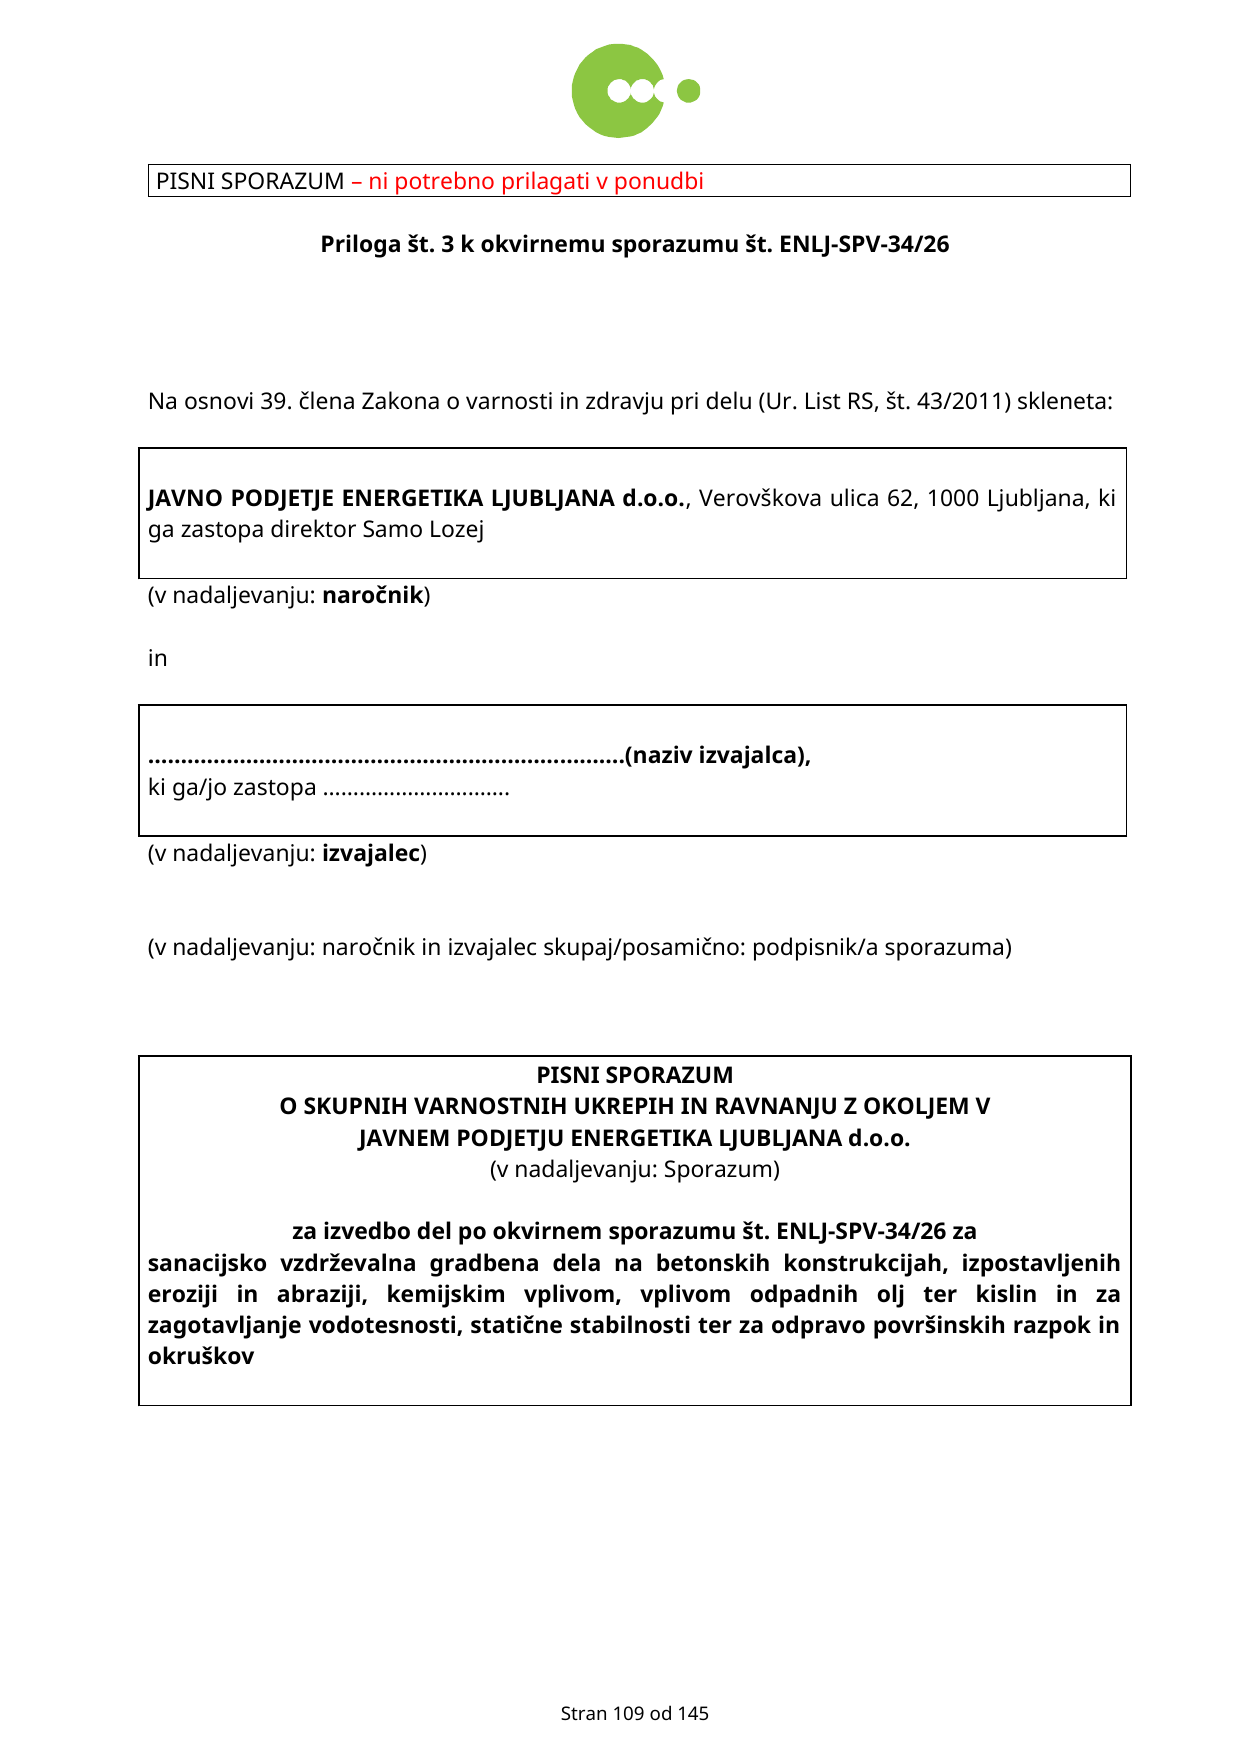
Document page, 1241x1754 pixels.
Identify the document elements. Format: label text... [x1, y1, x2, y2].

text O SKUPNIH VARNOSTNIH UKREPIH IN RAVNANJU Z OKOLJEM V [148, 1090, 1122, 1122]
text (v nadaljevanju: naročnik) [148, 579, 1172, 611]
text Na osnovi 39. člena Zakona o varnosti in zdravju pri delu (Ur. List RS, št. 43/2011) skleneta: [148, 384, 1122, 416]
text za izvedbo del po okvirnem sporazumu št. ENLJ-SPV-34/26 za [148, 1215, 1122, 1247]
text (v nadaljevanju: naročnik in izvajalec skupaj/posamično: podpisnik/a sporazuma) [148, 930, 1172, 962]
text PISNI SPORAZUM [140, 1057, 1130, 1090]
text ki ga/jo zastopa …………………………. [140, 767, 1126, 802]
table_header PISNI SPORAZUM – ni potrebno prilagati v ponudbi [149, 165, 1130, 196]
text JAVNO PODJETJE ENERGETIKA LJUBLJANA d.o.o., Verovškova ulica 62, 1000 Ljubljana, ki ga zastopa direktor Samo Lozej [140, 478, 1126, 544]
text JAVNEM PODJETJU ENERGETIKA LJUBLJANA d.o.o. [148, 1122, 1122, 1153]
text in [148, 642, 1122, 673]
text Priloga št. 3 k okvirnemu sporazumu št. ENLJ-SPV-34/26 [148, 228, 1122, 259]
text ……………………………………………………………….(naziv izvajalca), [140, 736, 1126, 767]
text sanacijsko vzdrževalna gradbena dela na betonskih konstrukcijah, izpostavljenih eroziji in abraziji, kemijskim vplivom, vplivom odpadnih olj ter kislin in za zagotavljanje vodotesnosti, statične stabilnosti ter za odpravo površinskih razpok in okruškov [148, 1247, 1122, 1372]
text (v nadaljevanju: Sporazum) [148, 1153, 1122, 1184]
text (v nadaljevanju: izvajalec) [148, 837, 1122, 868]
